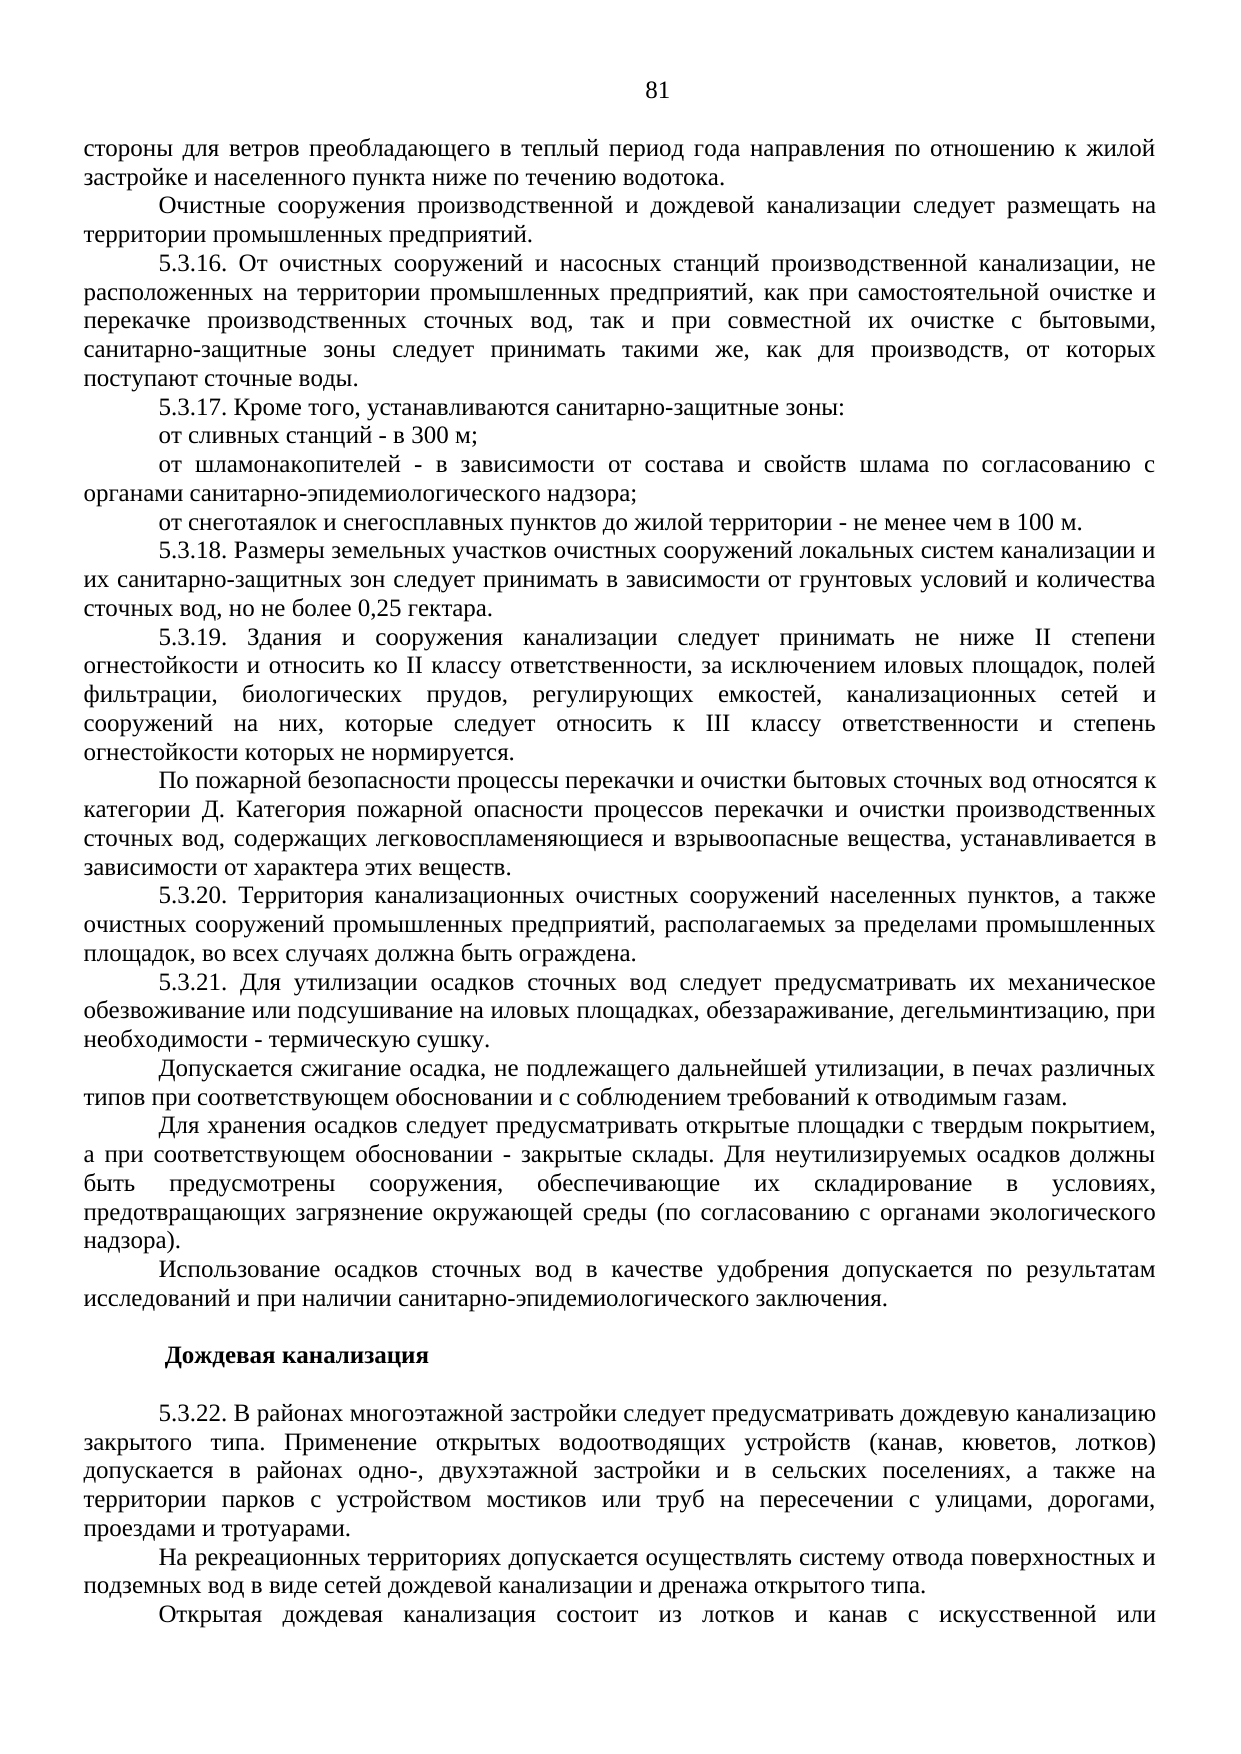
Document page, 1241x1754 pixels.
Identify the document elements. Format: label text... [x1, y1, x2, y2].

text На рекреационных территориях допускается осуществлять систему отвода поверхностных и подземных вод в виде сетей дождевой канализации и дренажа открытого типа. [83, 1542, 1157, 1599]
text от шламонакопителей - в зависимости от состава и свойств шлама по согласованию с органами санитарно-эпидемиологического надзора; [83, 449, 1157, 507]
text 5.3.16. От очистных сооружений и насосных станций производственной канализации, не расположенных на территории промышленных предприятий, как при самостоятельной очистке и перекачке производственных сточных вод, так и при совместной их очистке с бытовыми, санитарно-защитные зоны следует принимать такими же, как для производств, от которых поступают сточные воды. [83, 248, 1157, 392]
text 5.3.18. Размеры земельных участков очистных сооружений локальных систем канализации и их санитарно-защитных зон следует принимать в зависимости от грунтовых условий и количества сточных вод, но не более 0,25 гектара. [83, 535, 1157, 622]
text Дождевая канализация [83, 1340, 1157, 1369]
text 5.3.17. Кроме того, устанавливаются санитарно-защитные зоны: [83, 392, 1157, 420]
text Очистные сооружения производственной и дождевой канализации следует размещать на территории промышленных предприятий. [83, 190, 1157, 248]
text 5.3.20. Территория канализационных очистных сооружений населенных пунктов, а также очистных сооружений промышленных предприятий, располагаемых за пределами промышленных площадок, во всех случаях должна быть ограждена. [83, 880, 1157, 967]
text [83, 133, 1157, 190]
text от сливных станций - в 300 м; [83, 420, 1157, 449]
text Допускается сжигание осадка, не подлежащего дальнейшей утилизации, в печах различных типов при соответствующем обосновании и с соблюдением требований к отводимым газам. [83, 1053, 1157, 1110]
text от снеготаялок и снегосплавных пунктов до жилой территории - не менее чем в 100 м. [83, 507, 1157, 535]
text 5.3.22. В районах многоэтажной застройки следует предусматривать дождевую канализацию закрытого типа. Применение открытых водоотводящих устройств (канав, кюветов, лотков) допускается в районах одно-, двухэтажной застройки и в сельских поселениях, а также на территории парков с устройством мостиков или труб на пересечении с улицами, дорогами, проездами и тротуарами. [83, 1398, 1157, 1542]
text 5.3.19. Здания и сооружения канализации следует принимать не ниже II степени огнестойкости и относить ко II классу ответственности, за исключением иловых площадок, полей фильтрации, биологических прудов, регулирующих емкостей, канализационных сетей и сооружений на них, которые следует относить к III классу ответственности и степень огнестойкости которых не нормируется. [83, 622, 1157, 765]
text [83, 1599, 1157, 1628]
text Использование осадков сточных вод в качестве удобрения допускается по результатам исследований и при наличии санитарно-эпидемиологического заключения. [83, 1254, 1157, 1312]
text Для хранения осадков следует предусматривать открытые площадки с твердым покрытием, а при соответствующем обосновании - закрытые склады. Для неутилизируемых осадков должны быть предусмотрены сооружения, обеспечивающие их складирование в условиях, предотвращающих загрязнение окружающей среды (по согласованию с органами экологического надзора). [83, 1110, 1157, 1254]
text 5.3.21. Для утилизации осадков сточных вод следует предусматривать их механическое обезвоживание или подсушивание на иловых площадках, обеззараживание, дегельминтизацию, при необходимости - термическую сушку. [83, 967, 1157, 1053]
text По пожарной безопасности процессы перекачки и очистки бытовых сточных вод относятся к категории Д. Категория пожарной опасности процессов перекачки и очистки производственных сточных вод, содержащих легковоспламеняющиеся и взрывоопасные вещества, устанавливается в зависимости от характера этих веществ. [83, 765, 1157, 880]
